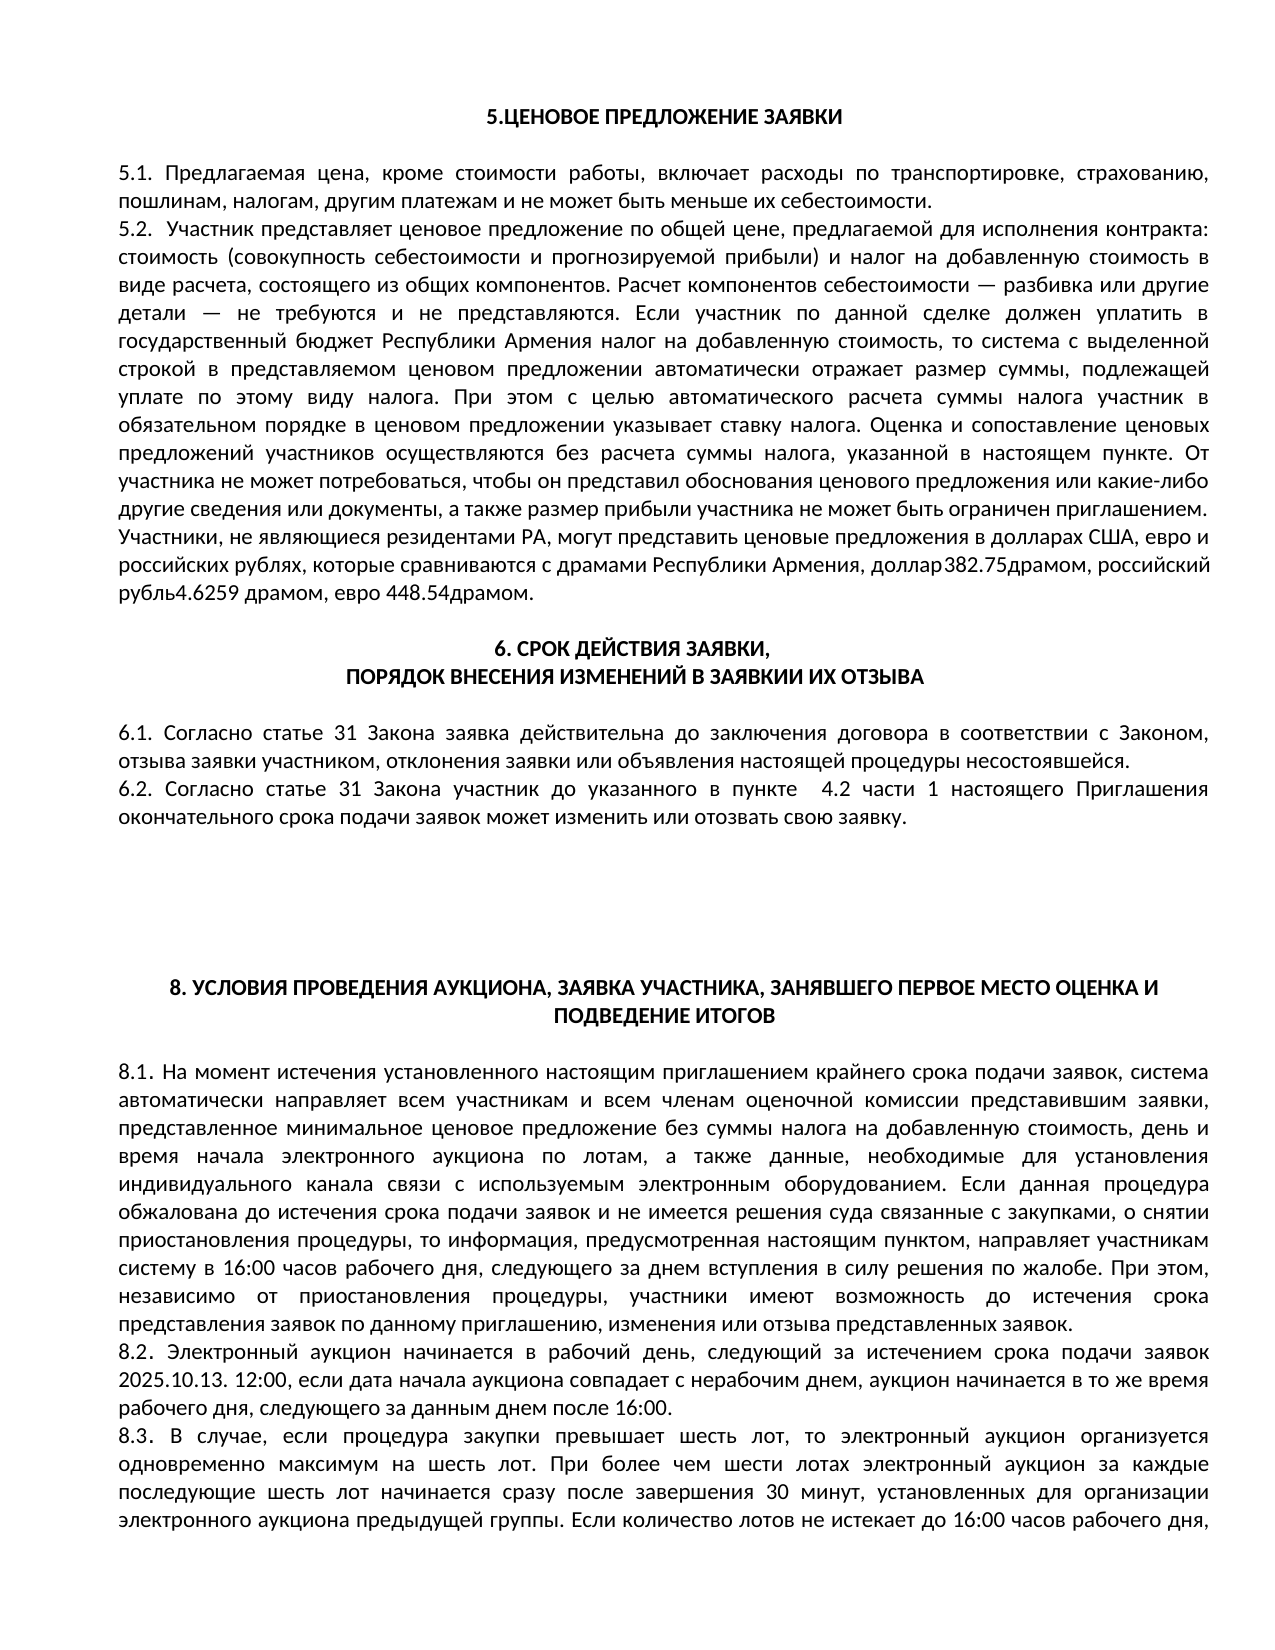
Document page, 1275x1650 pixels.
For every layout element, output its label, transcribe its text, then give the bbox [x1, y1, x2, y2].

text 6.1. Согласно статье 31 Закона заявка действительна до заключения договора в соответствии с Законом, отзыва заявки участником, отклонения заявки или объявления настоящей процедуры несостоявшейся. [118, 718, 1211, 774]
text 8.2․ Электронный аукцион начинается в рабочий день, следующий за истечением срока подачи заявок 2025.10.13. 12:00 , если дата начала аукциона совпадает с нерабочим днем, аукцион начинается в то же время рабочего дня, следующего за данным днем после 16:00. [118, 1337, 1211, 1421]
text 8. УСЛОВИЯ ПРОВЕДЕНИЯ АУКЦИОНА, ЗАЯВКА УЧАСТНИКА, ЗАНЯВШЕГО ПЕРВОЕ МЕСТО ОЦЕНКА И ПОДВЕДЕНИЕ ИТОГОВ [118, 973, 1211, 1029]
text 5.2. Участник представляет ценовое предложение по общей цене, предлагаемой для исполнения контракта: стоимость (совокупность себестоимости и прогнозируемой прибыли) и налог на добавленную стоимость в виде расчета, состоящего из общих компонентов. Расчет компонентов себестоимости — разбивка или другие детали — не требуются и не представляются. Если участник по данной сделке должен уплатить в государственный бюджет Республики Армения налог на добавленную стоимость, то система с выделенной строкой в представляемом ценовом предложении автоматически отражает размер суммы, подлежащей уплате по этому виду налога. При этом с целью автоматического расчета суммы налога участник в обязательном порядке в ценовом предложении указывает ставку налога. Оценка и сопоставление ценовых предложений участников осуществляются без расчета суммы налога, указанной в настоящем пункте. От участника не может потребоваться, чтобы он представил обоснования ценового предложения или какие-либо другие сведения или документы, а также размер прибыли участника не может быть ограничен приглашением. [118, 214, 1211, 522]
text 5.ЦЕНОВОЕ ПРЕДЛОЖЕНИЕ ЗАЯВКИ [118, 102, 1211, 130]
text 6. СРОК ДЕЙСТВИЯ ЗАЯВКИ, ПОРЯДОК ВНЕСЕНИЯ ИЗМЕНЕНИЙ В ЗАЯВКИИ ИХ ОТЗЫВА [118, 634, 1152, 690]
text 5.1. Предлагаемая цена, кроме стоимости работы, включает расходы по транспортировке, страхованию, пошлинам, налогам, другим платежам и не может быть меньше их себестоимости. [118, 158, 1211, 214]
text Участники, не являющиеся резидентами РА, могут представить ценовые предложения в долларах США, евро и российских рублях, которые сравниваются с драмами Республики Армения, доллар382.75драмом, российский рубль4.6259 драмом, евро 448.54драмом. [118, 522, 1211, 606]
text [118, 1421, 1211, 1533]
text 8.1․ На момент истечения установленного настоящим приглашением крайнего срока подачи заявок, система автоматически направляет всем участникам и всем членам оценочной комиссии представившим заявки, представленное минимальное ценовое предложение без суммы налога на добавленную стоимость, день и время начала электронного аукциона по лотам, а также данные, необходимые для установления индивидуального канала связи с используемым электронным оборудованием. Если данная процедура обжалована до истечения срока подачи заявок и не имеется решения суда связанные с закупками, о снятии приостановления процедуры, то информация, предусмотренная настоящим пунктом, направляет участникам систему в 16:00 часов рабочего дня, следующего за днем вступления в силу решения по жалобе. При этом, независимо от приостановления процедуры, участники имеют возможность до истечения срока представления заявок по данному приглашению, изменения или отзыва представленных заявок. [118, 1057, 1211, 1337]
text 6.2. Согласно статье 31 Закона участник до указанного в пункте 4.2 части 1 настоящего Приглашения окончательного срока подачи заявок может изменить или отозвать свою заявку. [118, 774, 1211, 830]
